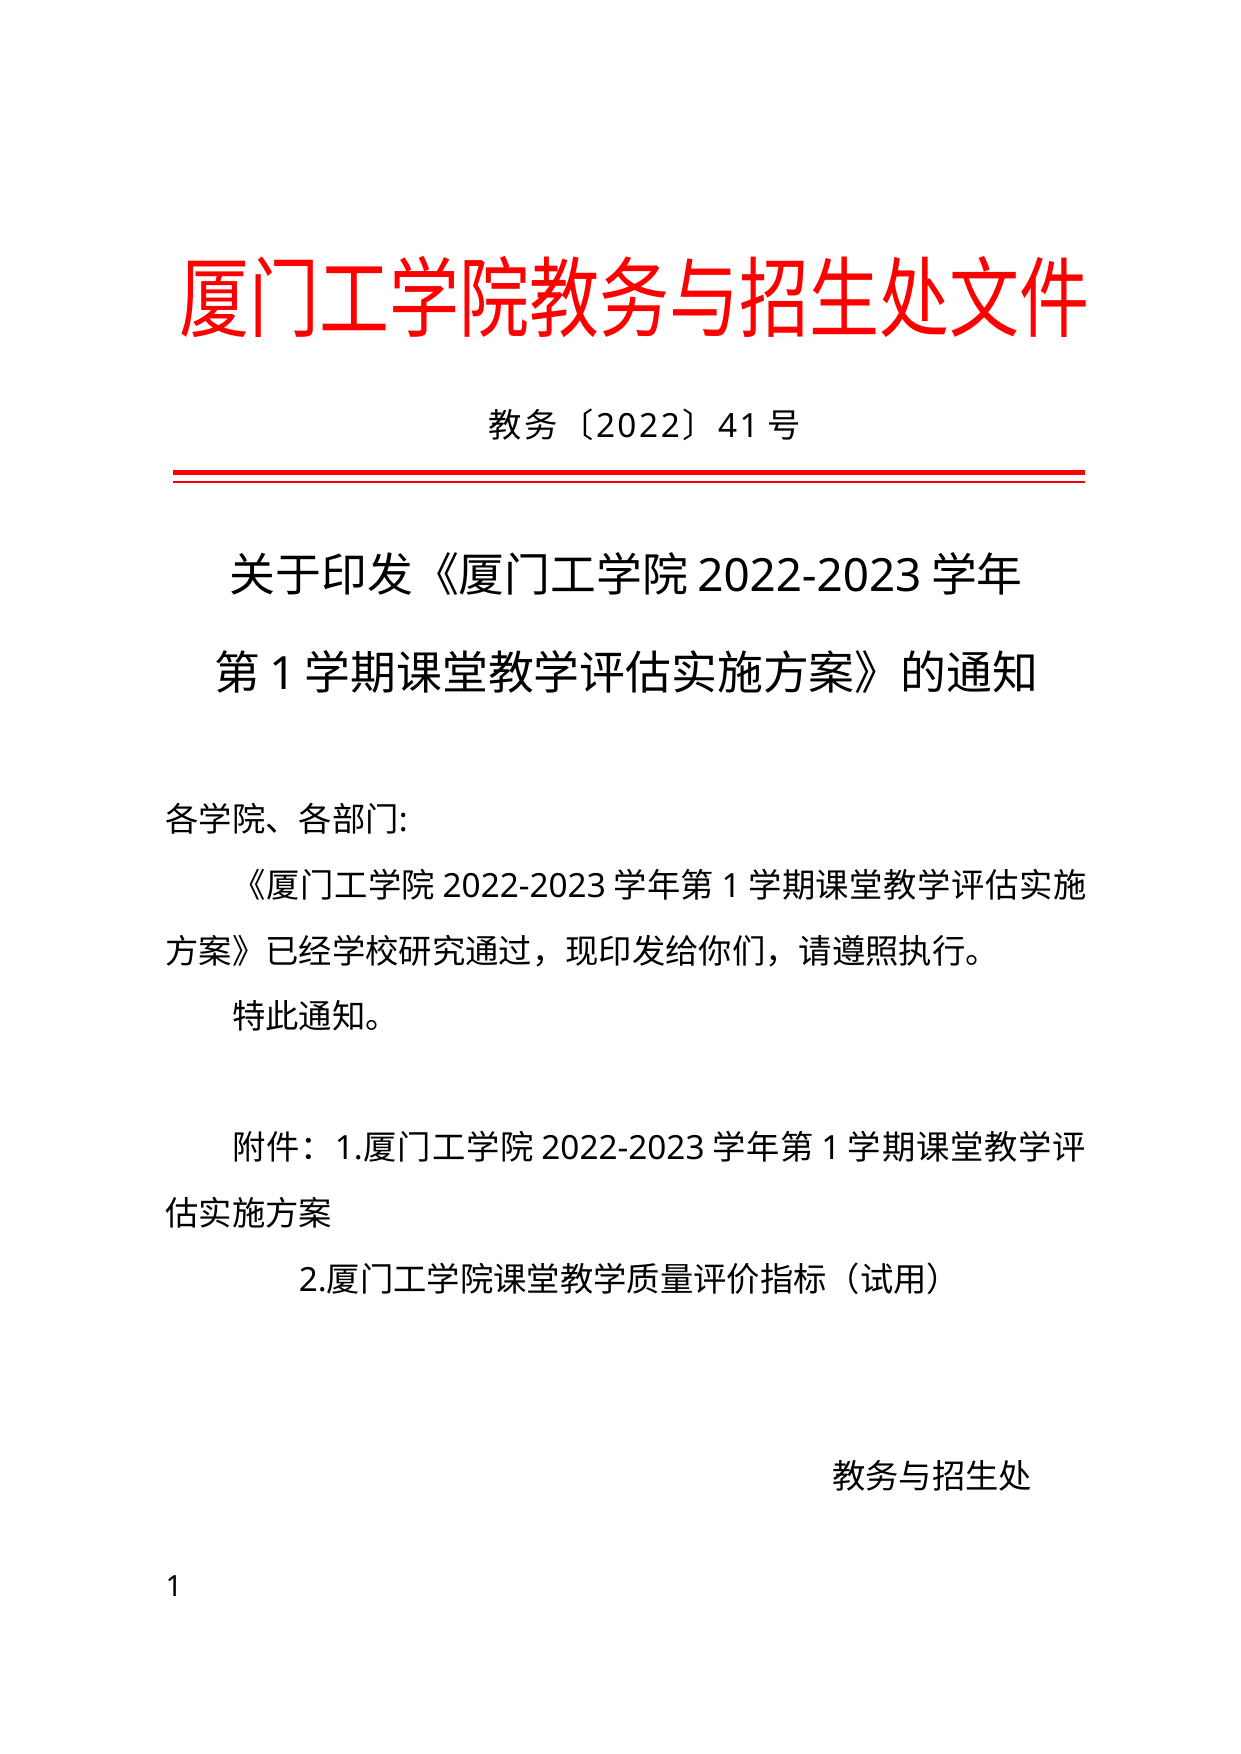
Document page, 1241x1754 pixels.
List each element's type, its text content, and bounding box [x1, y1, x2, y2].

text 2.厦门工学院课堂教学质量评价指标（试用） [165, 1244, 1087, 1309]
text 《厦门工学院2022-2023学年第1学期课堂教学评估实施方案》已经学校研究通过，现印发给你们，请遵照执行。 [165, 850, 1087, 981]
text 厦门工学院教务与招生处文件 [165, 227, 1103, 358]
text 特此通知。 [165, 981, 1087, 1047]
text 关于印发《厦门工学院2022-2023学年 [165, 522, 1087, 620]
text 附件：1.厦门工学院2022-2023学年第1学期课堂教学评估实施方案 [165, 1113, 1087, 1244]
text 第1学期课堂教学评估实施方案》的通知 [165, 620, 1087, 719]
text 各学院、各部门: [165, 784, 1087, 850]
text 教务〔2022〕41号 [203, 391, 1087, 456]
text 教务与招生处 [165, 1441, 1087, 1506]
